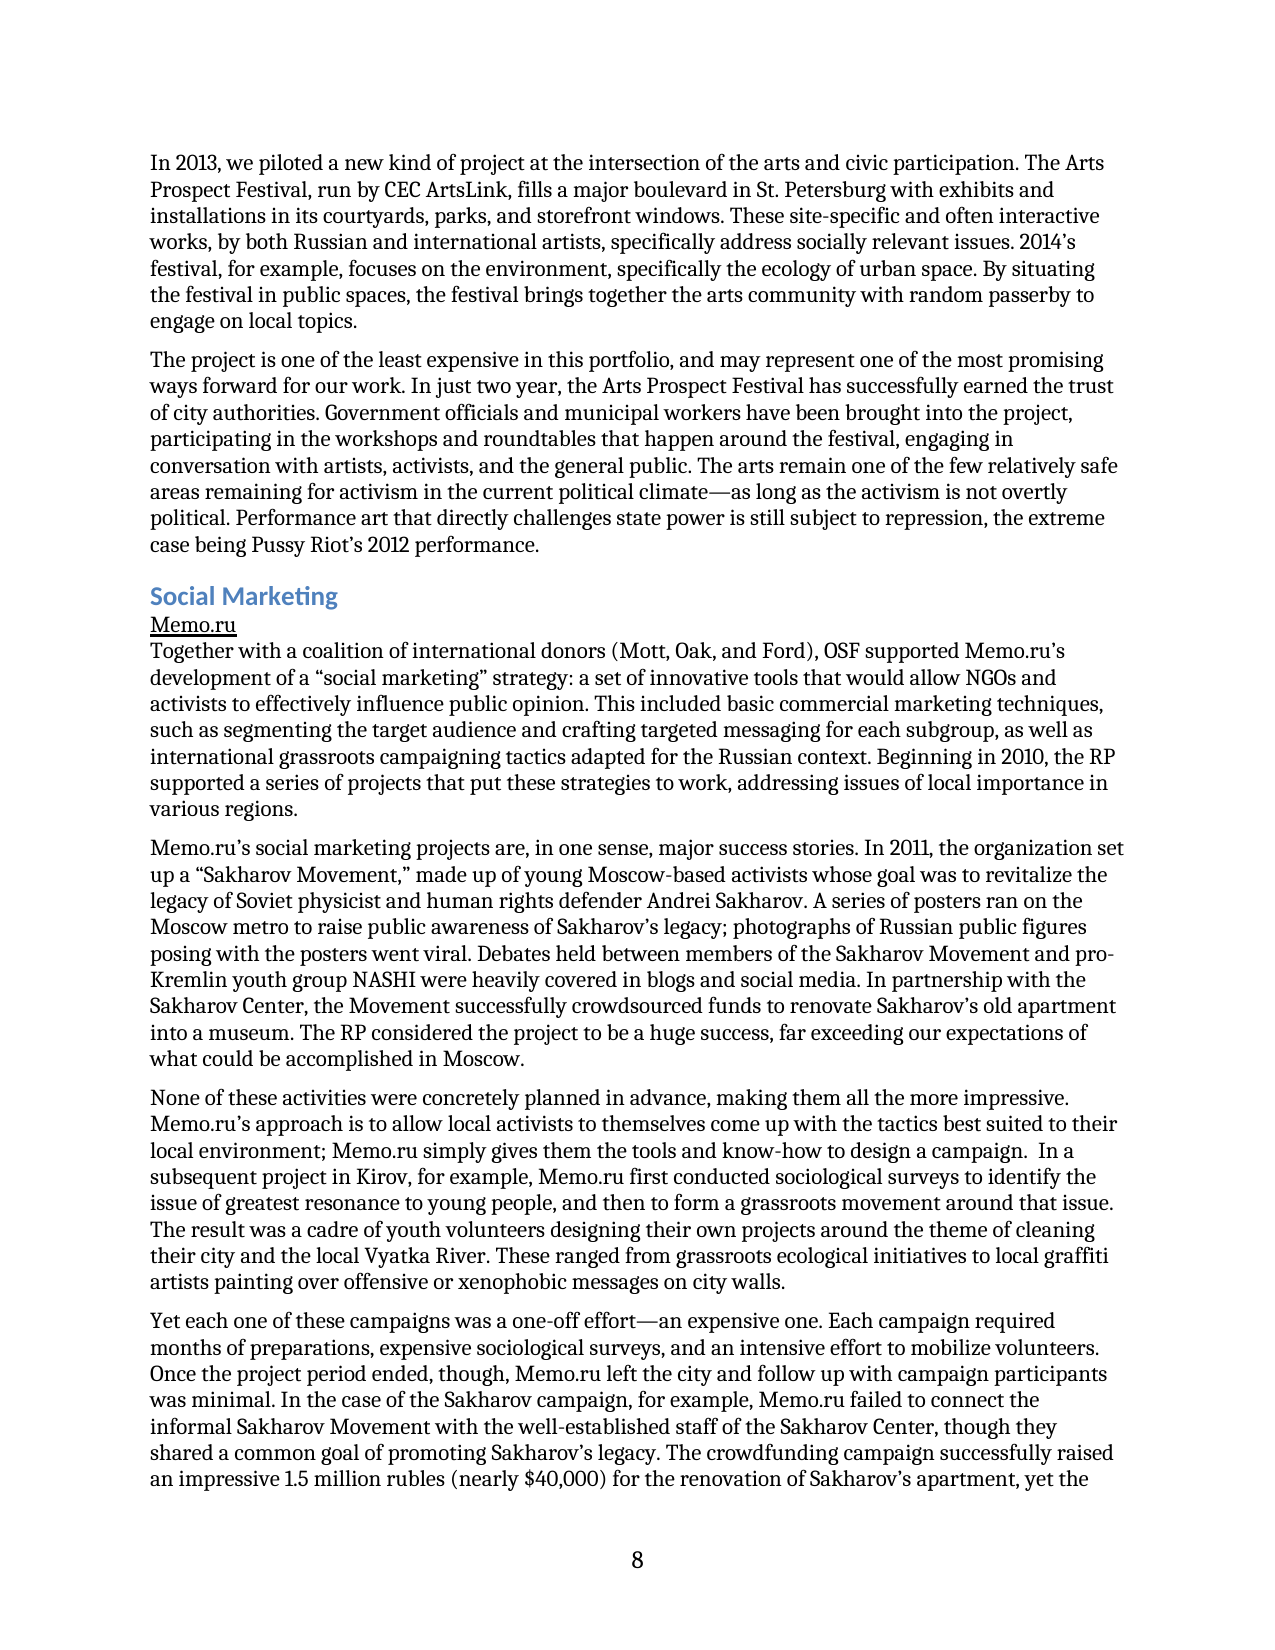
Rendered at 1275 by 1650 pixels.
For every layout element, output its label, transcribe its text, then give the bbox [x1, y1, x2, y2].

text None of these activities were concretely planned in advance, making them all the more impressive. Memo.ru’s approach is to allow local activists to themselves come up with the tactics best suited to their local environment; Memo.ru simply gives them the tools and know-how to design a campaign. In a subsequent project in Kirov, for example, Memo.ru first conducted sociological surveys to identify the issue of greatest resonance to young people, and then to form a grassroots movement around that issue. The result was a cadre of youth volunteers designing their own projects around the theme of cleaning their city and the local Vyatka River. These ranged from grassroots ecological initiatives to local graffiti artists painting over offensive or xenophobic messages on city walls. [150, 1085, 1125, 1296]
text Memo.ru [150, 612, 1125, 638]
text Together with a coalition of international donors (Mott, Oak, and Ford), OSF supported Memo.ru’s development of a “social marketing” strategy: a set of innovative tools that would allow NGOs and activists to effectively influence public opinion. This included basic commercial marketing techniques, such as segmenting the target audience and crafting targeted messaging for each subgroup, as well as international grassroots campaigning tactics adapted for the Russian context. Beginning in 2010, the RP supported a series of projects that put these strategies to work, addressing issues of local importance in various regions. [150, 638, 1125, 822]
text The project is one of the least expensive in this portfolio, and may represent one of the most promising ways forward for our work. In just two year, the Arts Prospect Festival has successfully earned the trust of city authorities. Government officials and municipal workers have been brought into the project, participating in the workshops and roundtables that happen around the festival, engaging in conversation with artists, activists, and the general public. The arts remain one of the few relatively safe areas remaining for activism in the current political climate—as long as the activism is not overtly political. Performance art that directly challenges state power is still subject to repression, the extreme case being Pussy Riot’s 2012 performance. [150, 347, 1125, 558]
subtitle Social Marketing [150, 579, 1125, 612]
text In 2013, we piloted a new kind of project at the intersection of the arts and civic participation. The Arts Prospect Festival, run by CEC ArtsLink, fills a major boulevard in St. Petersburg with exhibits and installations in its courtyards, parks, and storefront windows. These site-specific and often interactive works, by both Russian and international artists, specifically address socially relevant issues. 2014’s festival, for example, focuses on the environment, specifically the ecology of urban space. By situating the festival in public spaces, the festival brings together the arts community with random passerby to engage on local topics. [150, 150, 1125, 334]
text Memo.ru’s social marketing projects are, in one sense, major success stories. In 2011, the organization set up a “Sakharov Movement,” made up of young Moscow-based activists whose goal was to revitalize the legacy of Soviet physicist and human rights defender Andrei Sakharov. A series of posters ran on the Moscow metro to raise public awareness of Sakharov’s legacy; photographs of Russian public figures posing with the posters went viral. Debates held between members of the Sakharov Movement and pro-Kremlin youth group NASHI were heavily covered in blogs and social media. In partnership with the Sakharov Center, the Movement successfully crowdsourced funds to renovate Sakharov’s old apartment into a museum. The RP considered the project to be a huge success, far exceeding our expectations of what could be accomplished in Moscow. [150, 835, 1125, 1072]
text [150, 1308, 1125, 1492]
